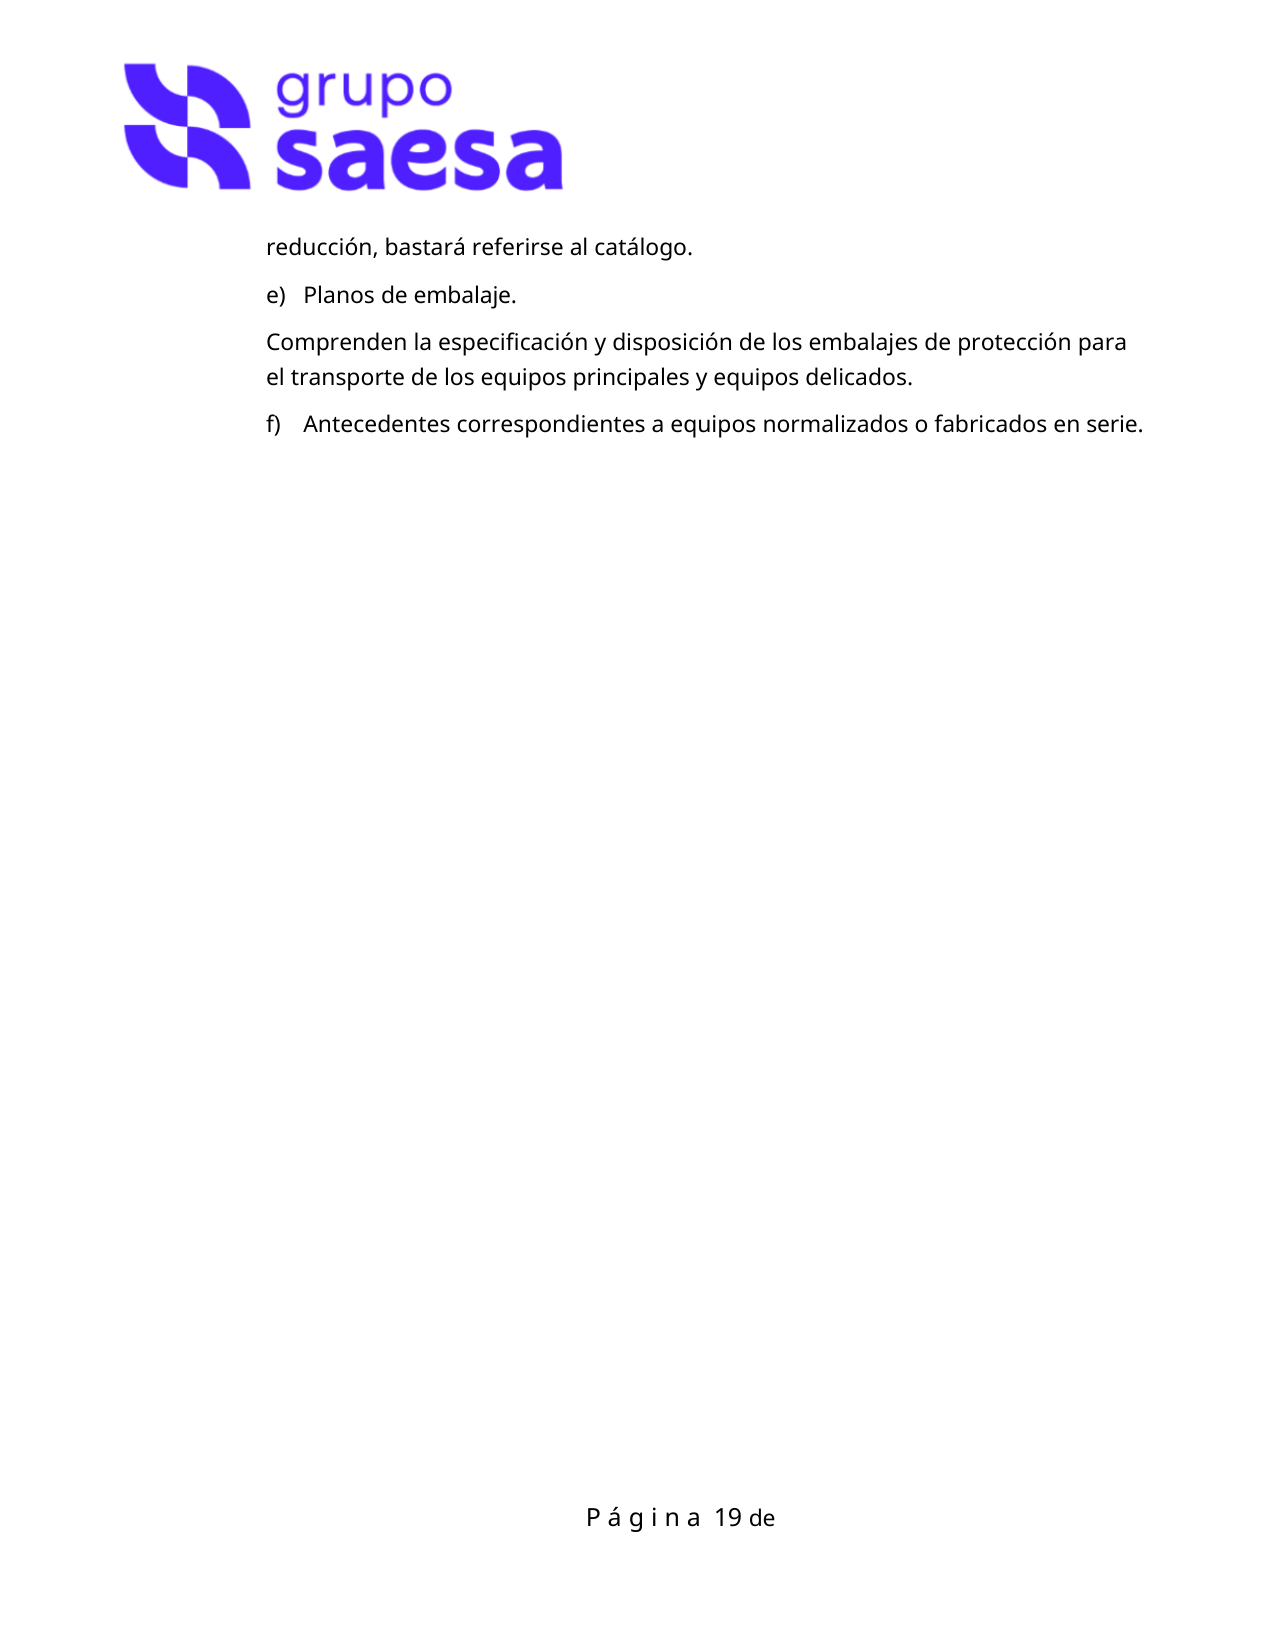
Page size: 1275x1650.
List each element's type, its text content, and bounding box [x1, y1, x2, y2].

picture [112, 54, 569, 195]
list Antecedentes correspondientes a equipos normalizados o fabricados en serie. [266, 408, 1162, 440]
list Planos de embalaje. [266, 279, 1162, 310]
text Comprenden la especificación y disposición de los embalajes de protección para el transporte de los equipos principales y equipos delicados. [266, 326, 1128, 392]
